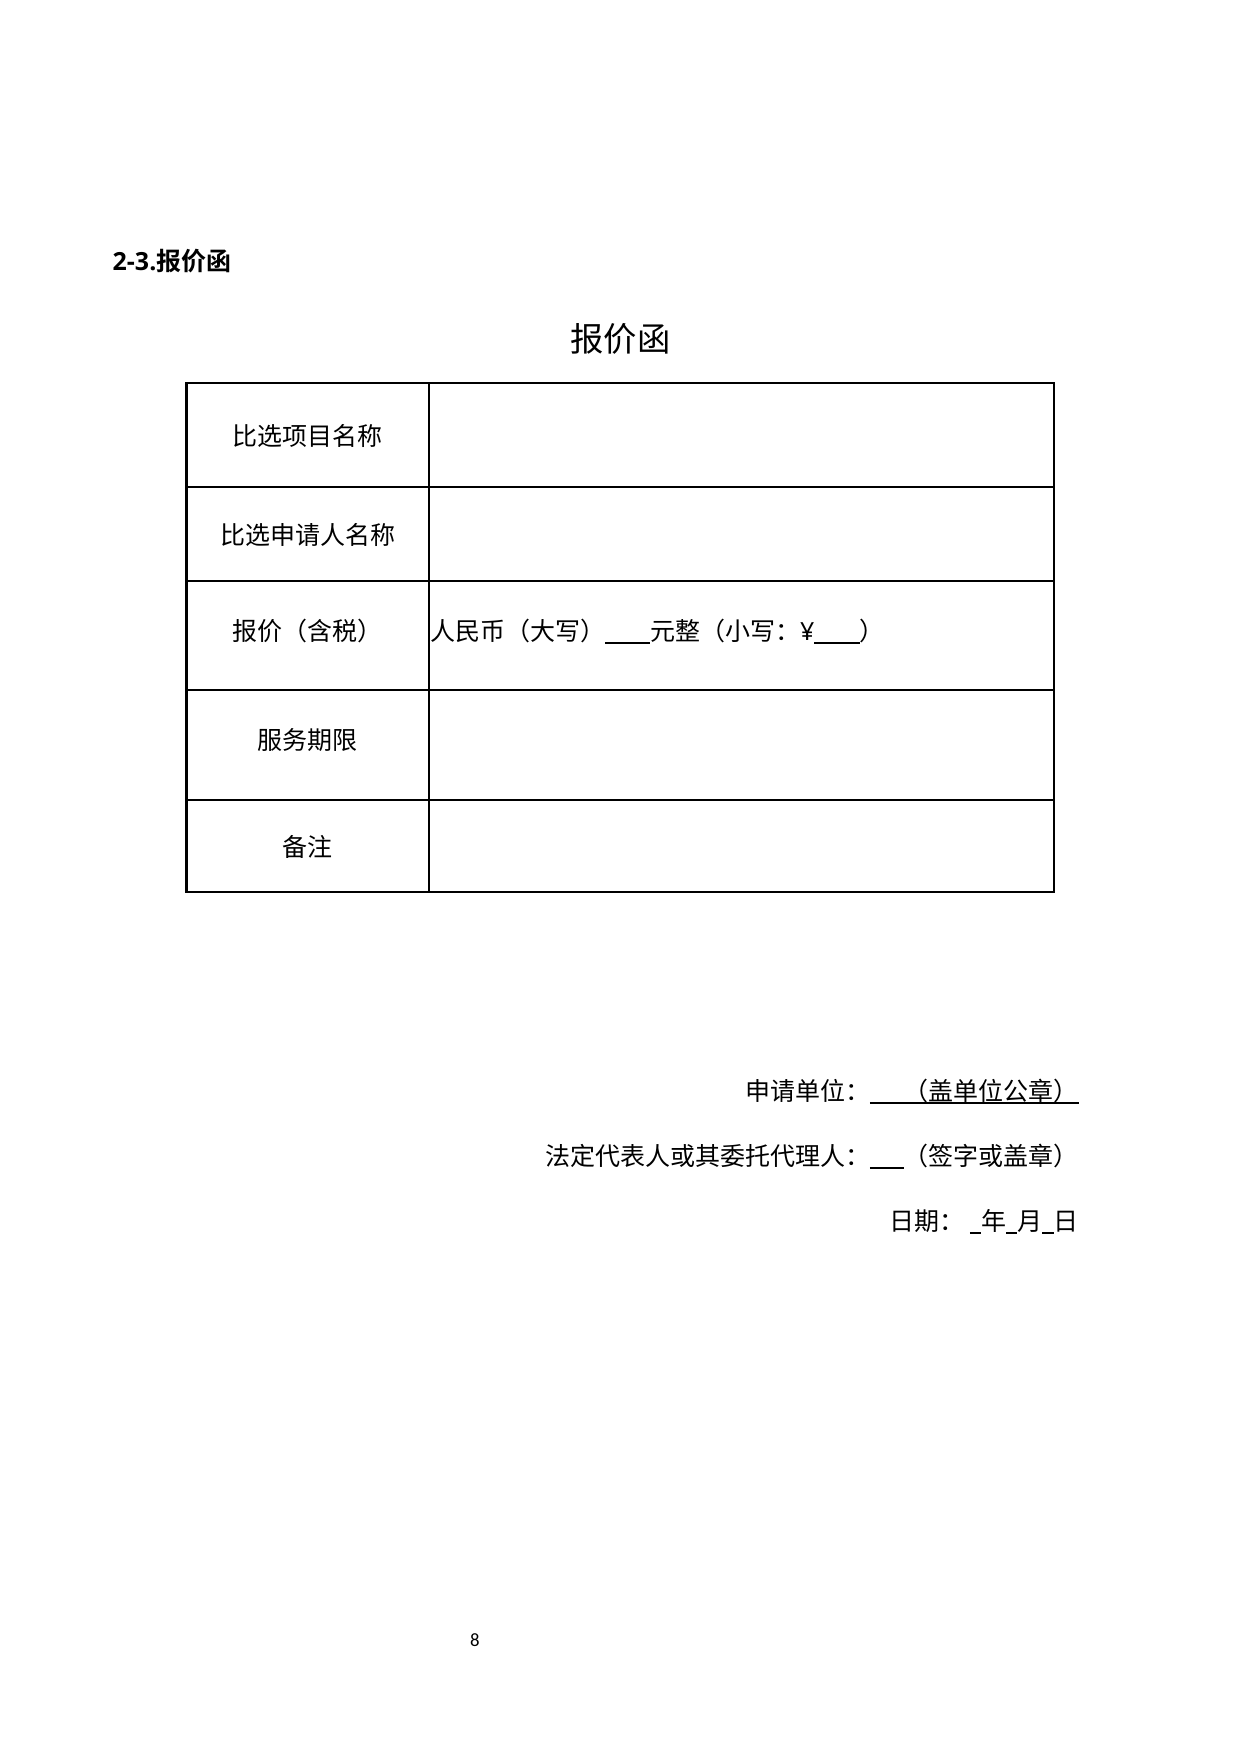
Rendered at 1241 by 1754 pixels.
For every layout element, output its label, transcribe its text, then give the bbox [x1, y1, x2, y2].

table_header [430, 384, 1053, 486]
text 日期： 年 月 日 [112, 1187, 1078, 1252]
table_cell 备注 [188, 801, 428, 891]
text 2-3.报价函 [112, 227, 1128, 292]
table_cell [430, 691, 1053, 799]
table_cell 报价（含税） [188, 582, 428, 689]
text 报价函 [112, 304, 1128, 369]
table_header 比选项目名称 [188, 384, 428, 486]
table_cell [430, 488, 1053, 580]
table_cell 比选申请人名称 [188, 488, 428, 580]
text 法定代表人或其委托代理人： （签字或盖章） [112, 1122, 1078, 1187]
table_cell 人民币（大写） 元整（小写：¥ ） [430, 582, 1053, 689]
table_cell [430, 801, 1053, 891]
table_cell 服务期限 [188, 691, 428, 799]
text 申请单位： （盖单位公章） [112, 1057, 1078, 1122]
